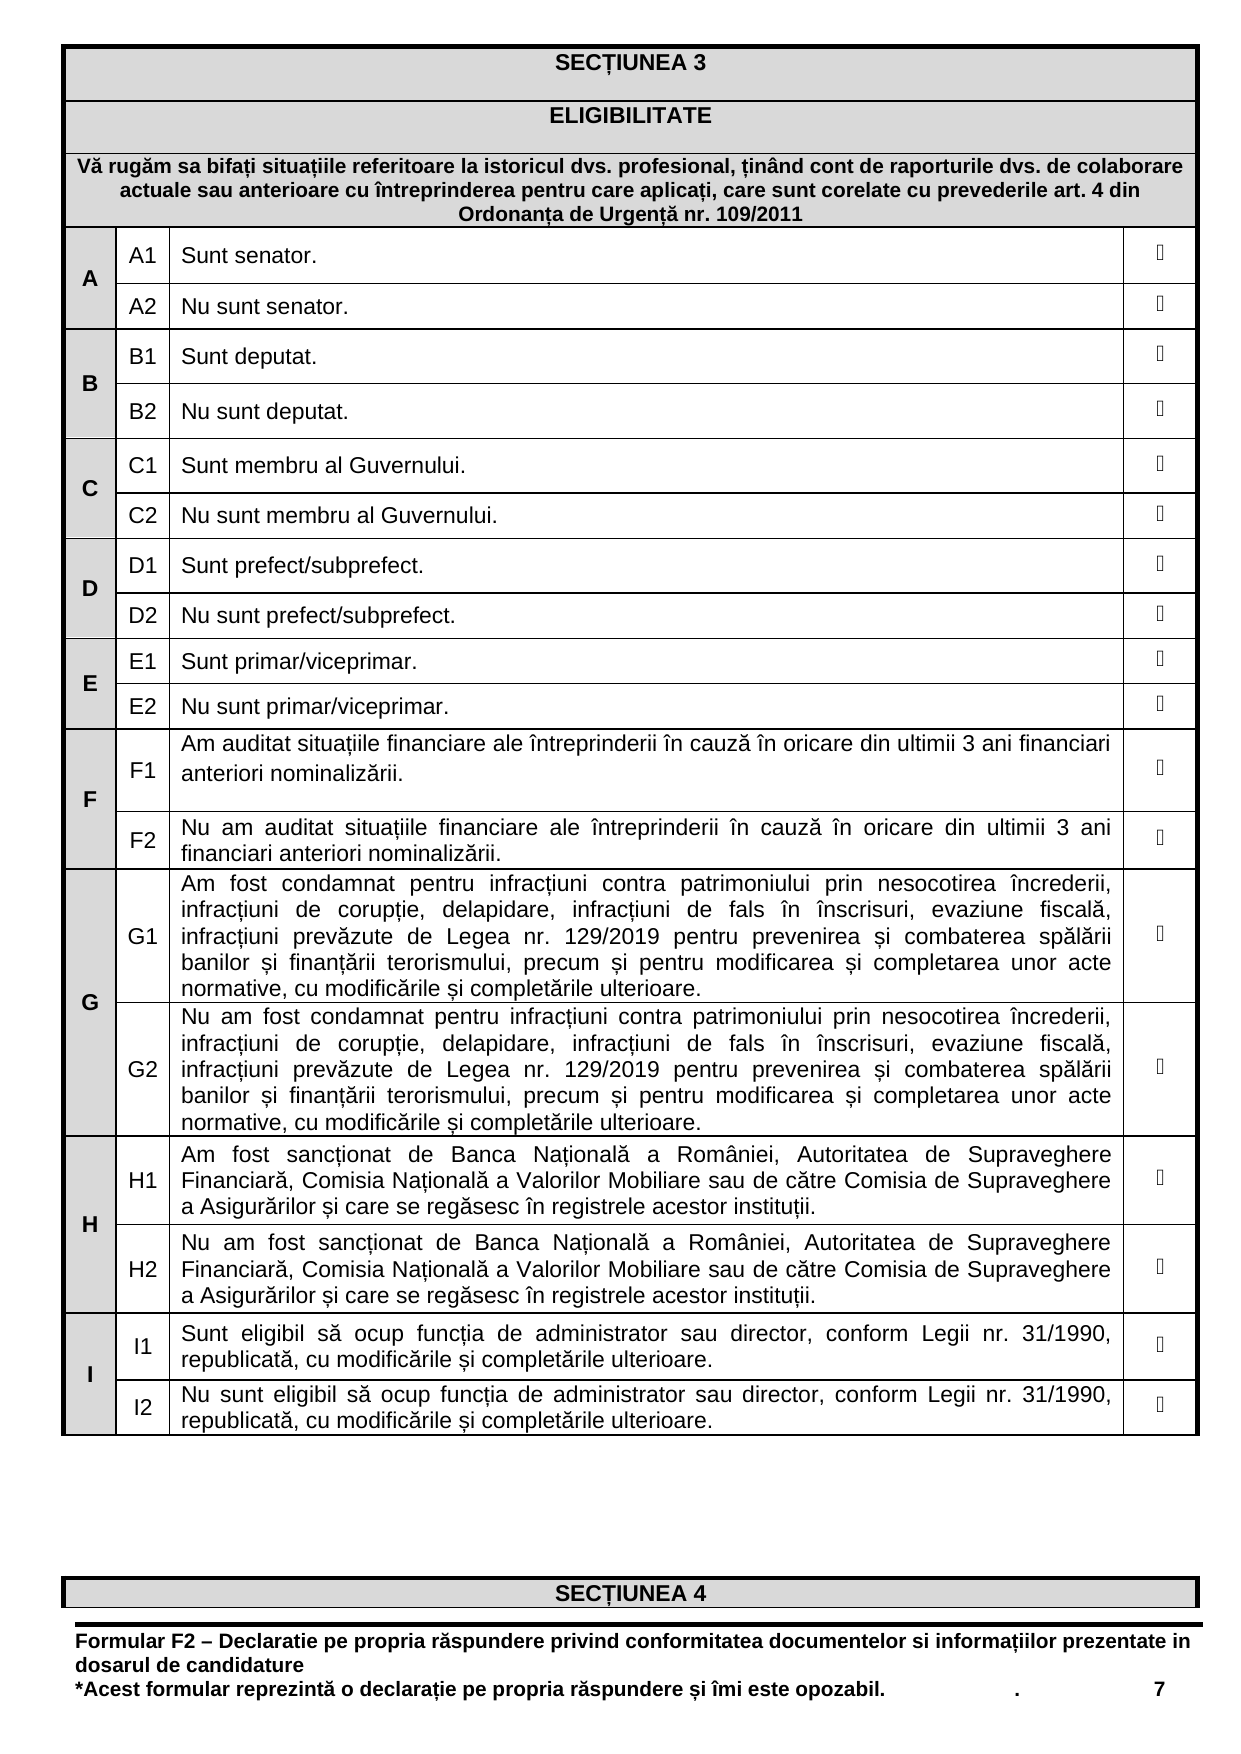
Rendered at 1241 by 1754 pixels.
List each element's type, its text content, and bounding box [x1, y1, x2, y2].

table_cell [1124, 1381, 1195, 1434]
table_cell [1124, 1137, 1195, 1224]
table_cell E1 [117, 639, 169, 683]
table_cell Sunt prefect/subprefect. [170, 539, 1123, 592]
table_cell G2 [117, 1003, 169, 1135]
table_cell [1124, 594, 1195, 637]
table_cell [1124, 730, 1195, 811]
table_cell Sunt eligibil să ocup funcția de administrator sau director, conform Legii nr. 31/1990, republicată, cu modificările și completările ulterioare. [170, 1314, 1123, 1379]
table_cell [1124, 684, 1195, 728]
table_cell Nu sunt prefect/subprefect. [170, 594, 1123, 637]
table_cell Nu sunt senator. [170, 284, 1123, 328]
table_cell B2 [117, 384, 169, 437]
table_cell [1124, 812, 1195, 868]
table_cell Sunt senator. [170, 228, 1123, 283]
table_cell [1124, 228, 1195, 283]
table_cell E2 [117, 684, 169, 728]
table_cell D [66, 539, 115, 637]
table_cell H1 [117, 1137, 169, 1224]
table_cell E [66, 639, 115, 728]
table_cell Nu sunt eligibil să ocup funcția de administrator sau director, conform Legii nr. 31/1990, republicată, cu modificările și completările ulterioare. [170, 1381, 1123, 1434]
table_cell A [66, 228, 115, 328]
table_cell I1 [117, 1314, 169, 1379]
table_cell F [66, 730, 115, 868]
table_cell C [66, 439, 115, 537]
table_cell I2 [117, 1381, 169, 1434]
table_cell Nu sunt primar/viceprimar. [170, 684, 1123, 728]
table_cell G [66, 870, 115, 1135]
table_cell Am fost condamnat pentru infracțiuni contra patrimoniului prin nesocotirea încrederii, infracțiuni de corupție, delapidare, infracțiuni de fals în înscrisuri, evaziune fiscală, infracțiuni prevăzute de Legea nr. 129/2019 pentru prevenirea și combaterea spălării banilor și finanțării terorismului, precum și pentru modificarea și completarea unor acte normative, cu modificările și completările ulterioare. [170, 870, 1123, 1002]
table_cell [1124, 539, 1195, 592]
table_cell Sunt primar/viceprimar. [170, 639, 1123, 683]
table_cell H2 [117, 1225, 169, 1312]
table_cell ELIGIBILITATE [66, 102, 1195, 153]
table_cell G1 [117, 870, 169, 1002]
table_cell C1 [117, 439, 169, 492]
table_cell [1124, 494, 1195, 537]
table_cell Nu sunt membru al Guvernului. [170, 494, 1123, 537]
table_cell Nu am fost sancționat de Banca Națională a României, Autoritatea de Supraveghere Financiară, Comisia Națională a Valorilor Mobiliare sau de către Comisia de Supraveghere a Asigurărilor și care se regăsesc în registrele acestor instituții. [170, 1225, 1123, 1312]
table_header SECȚIUNEA 3 [66, 49, 1195, 100]
table_cell D1 [117, 539, 169, 592]
table_cell F2 [117, 812, 169, 868]
table_cell A1 [117, 228, 169, 283]
table_cell [1124, 384, 1195, 437]
table_cell F1 [117, 730, 169, 811]
table_cell Vă rugăm sa bifați situațiile referitoare la istoricul dvs. profesional, ținând cont de raporturile dvs. de colaborare actuale sau anterioare cu întreprinderea pentru care aplicați, care sunt corelate cu prevederile art. 4 din Ordonanța de Urgență nr. 109/2011 [66, 154, 1195, 226]
table_cell [1124, 1314, 1195, 1379]
table_cell C2 [117, 494, 169, 537]
table_cell Am fost sancționat de Banca Națională a României, Autoritatea de Supraveghere Financiară, Comisia Națională a Valorilor Mobiliare sau de către Comisia de Supraveghere a Asigurărilor și care se regăsesc în registrele acestor instituții. [170, 1137, 1123, 1224]
table_cell [1124, 870, 1195, 1002]
table_cell Nu am auditat situațiile financiare ale întreprinderii în cauză în oricare din ultimii 3 ani financiari anteriori nominalizării. [170, 812, 1123, 868]
table_cell [1124, 639, 1195, 683]
table_cell B [66, 330, 115, 437]
table_cell Nu am fost condamnat pentru infracțiuni contra patrimoniului prin nesocotirea încrederii, infracțiuni de corupție, delapidare, infracțiuni de fals în înscrisuri, evaziune fiscală, infracțiuni prevăzute de Legea nr. 129/2019 pentru prevenirea și combaterea spălării banilor și finanțării terorismului, precum și pentru modificarea și completarea unor acte normative, cu modificările și completările ulterioare. [170, 1003, 1123, 1135]
table_cell [1124, 284, 1195, 328]
table_cell [1124, 1225, 1195, 1312]
table_cell D2 [117, 594, 169, 637]
table_cell A2 [117, 284, 169, 328]
table_cell Am auditat situațiile financiare ale întreprinderii în cauză în oricare din ultimii 3 ani financiari anteriori nominalizării. [170, 730, 1123, 811]
table_cell Nu sunt deputat. [170, 384, 1123, 437]
table_cell I [66, 1314, 115, 1434]
table_cell H [66, 1137, 115, 1312]
table_cell Sunt deputat. [170, 330, 1123, 383]
table_cell B1 [117, 330, 169, 383]
table_header SECȚIUNEA 4 [66, 1580, 1195, 1607]
table_cell [1124, 330, 1195, 383]
table_cell Sunt membru al Guvernului. [170, 439, 1123, 492]
table_cell [1124, 1003, 1195, 1135]
table_cell [1124, 439, 1195, 492]
